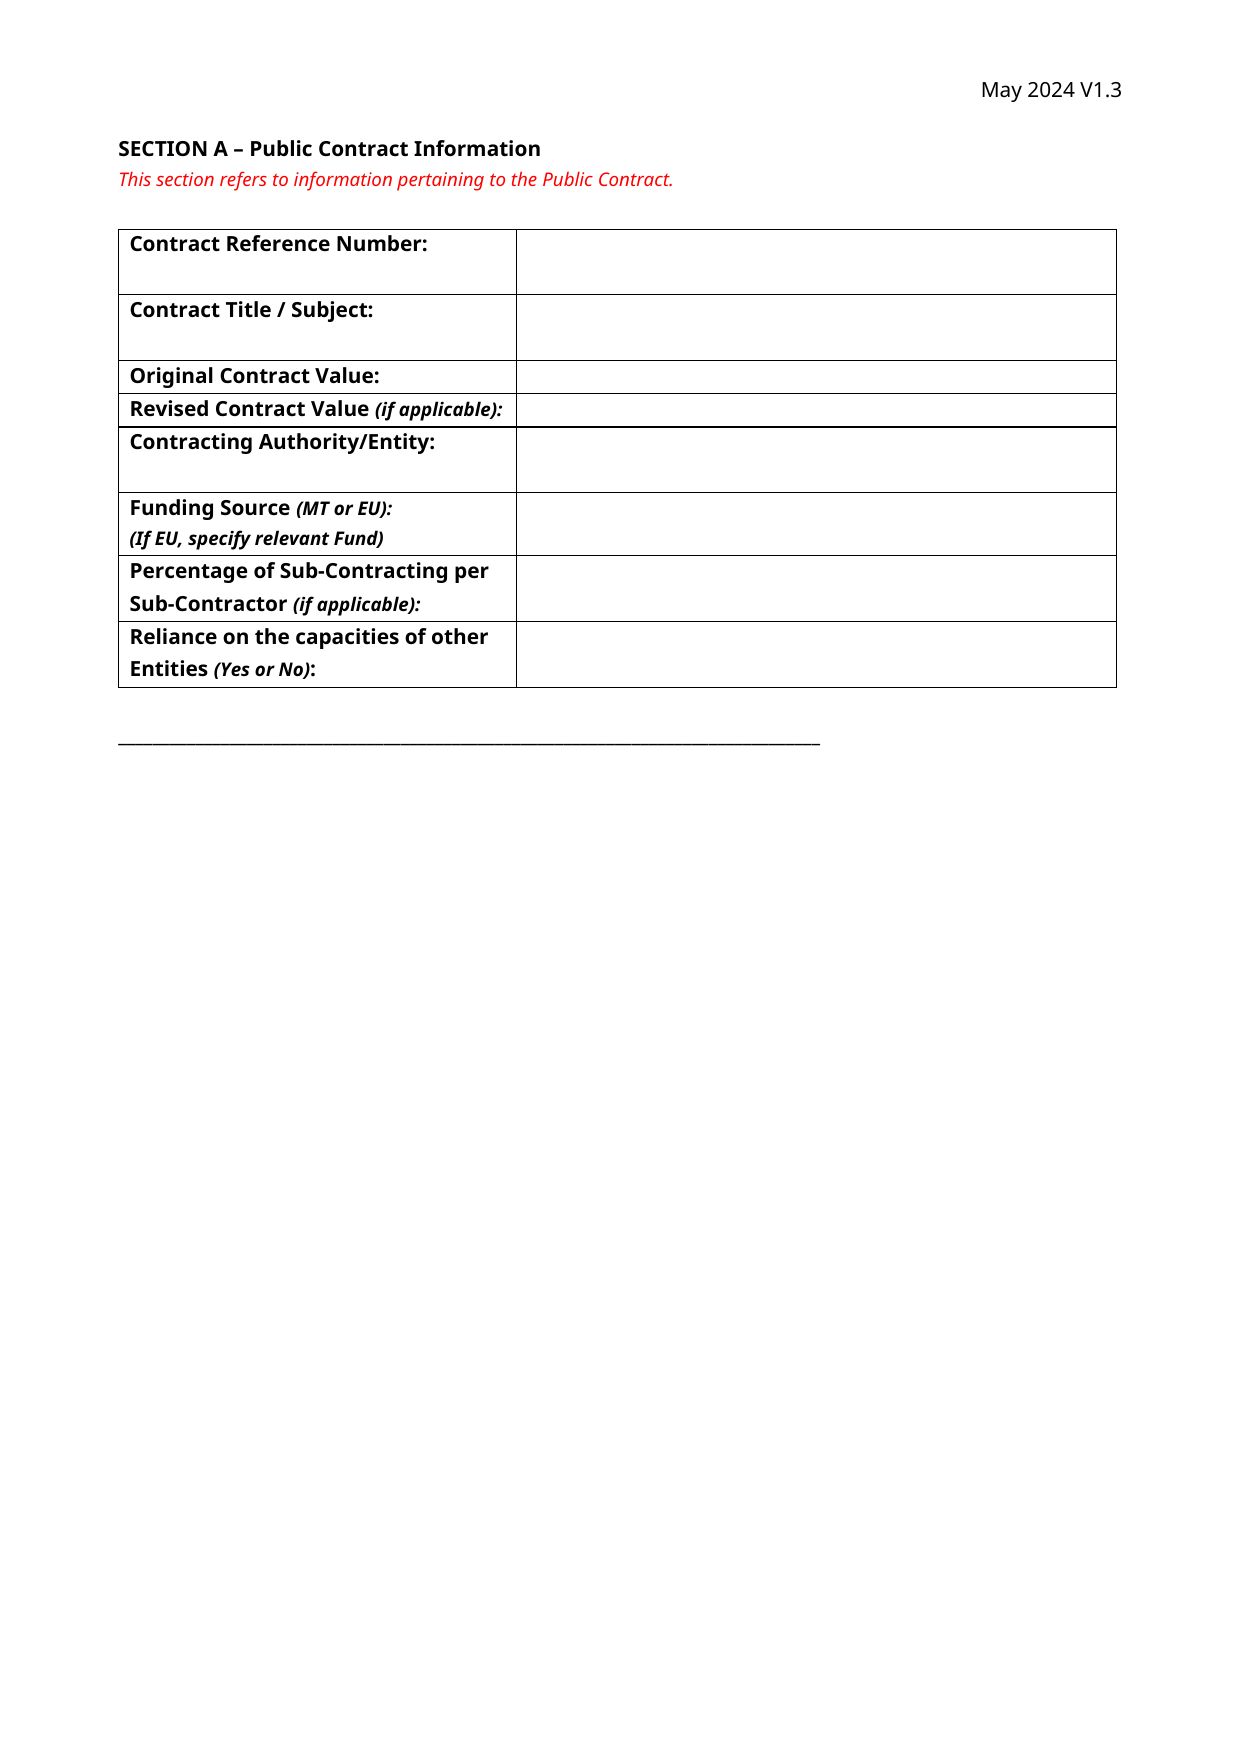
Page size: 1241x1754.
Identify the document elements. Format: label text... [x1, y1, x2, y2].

table_cell Contract Title / Subject: [119, 295, 516, 360]
table_cell Original Contract Value: [119, 361, 516, 393]
text SECTION A – Public Contract Information [118, 134, 1122, 162]
table_cell [517, 493, 1116, 555]
table_cell [517, 428, 1116, 492]
table_cell Funding Source (MT or EU): (If EU, specify relevant Fund) [119, 493, 516, 555]
table_cell Contracting Authority/Entity: [119, 428, 516, 492]
table_cell [517, 361, 1116, 393]
table_cell [517, 556, 1116, 621]
table_cell Reliance on the capacities of other Entities (Yes or No): [119, 622, 516, 687]
table_cell [517, 295, 1116, 360]
table_header [517, 230, 1116, 294]
table_cell Revised Contract Value (if applicable): [119, 394, 516, 426]
text This section refers to information pertaining to the Public Contract. [118, 167, 1122, 192]
table_cell Percentage of Sub-Contracting per Sub-Contractor (if applicable): [119, 556, 516, 621]
table_cell [517, 394, 1116, 426]
table_cell [517, 622, 1116, 687]
text __________________________________________________________________________________ [118, 721, 1122, 749]
table_header Contract Reference Number: [119, 230, 516, 294]
